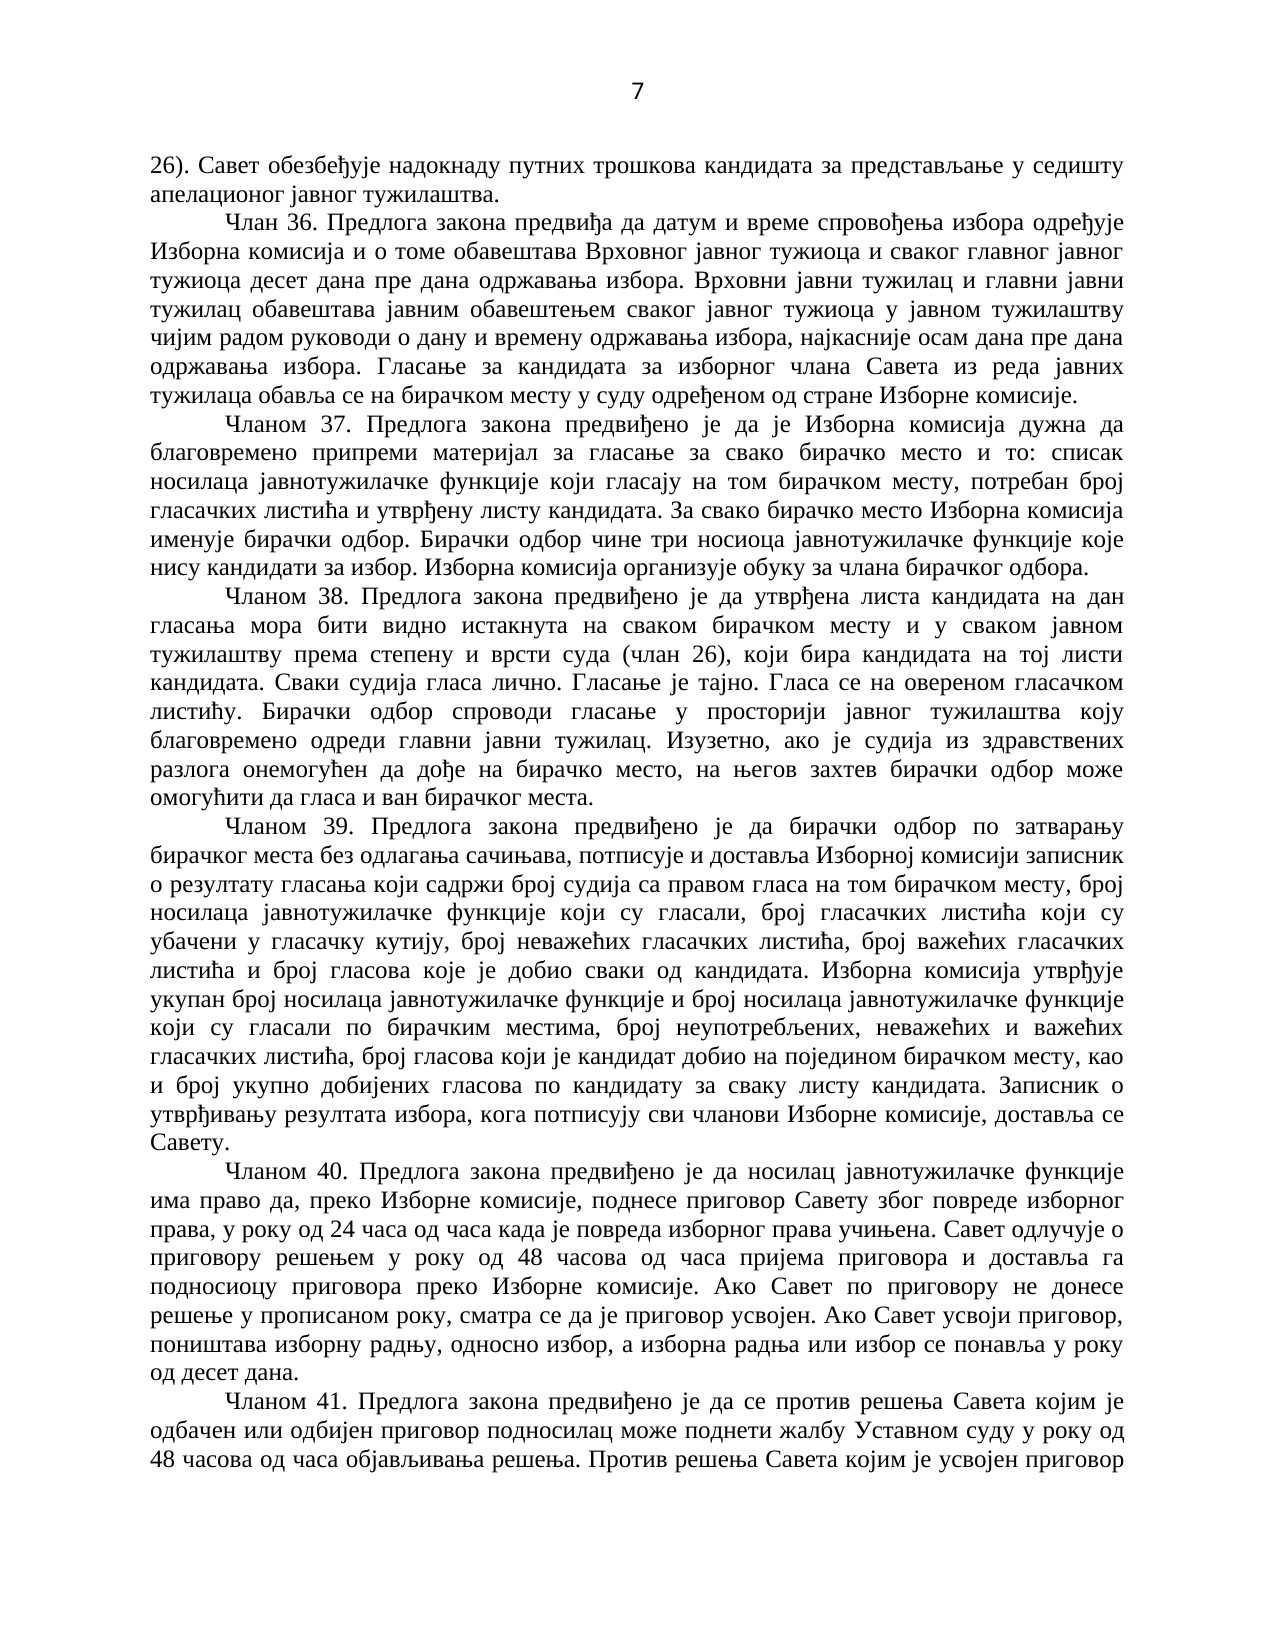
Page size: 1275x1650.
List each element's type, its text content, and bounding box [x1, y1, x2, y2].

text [150, 1386, 1125, 1472]
text Члан 36. Предлога закона предвиђа да датум и време спровођења избора одређује Изборна комисија и о томе обавештава Врховног јавног тужиоца и сваког главног јавног тужиоца десет дана пре дана одржавања избора. Врховни јавни тужилац и главни јавни тужилац обавештава јавним обавештењем сваког јавног тужиоца у јавном тужилаштву чијим радом руководи о дану и времену одржавања избора, најкасније осам дана пре дана одржавања избора. Гласање за кандидата за изборног члана Савета из реда јавних тужилаца обавља се на бирачком месту у суду одређеном од стране Изборне комисије. [150, 207, 1125, 409]
text Чланом 39. Предлога закона предвиђено је да бирачки одбор по затварању бирачког места без одлагања сачињава, потписује и доставља Изборној комисији записник о резултату гласања који садржи број судија са правом гласа на том бирачком месту, број носилаца јавнотужилачке функције који су гласали, број гласачких листића који су убачени у гласачку кутију, број неважећих гласачких листића, број важећих гласачких листића и број гласова које је добио сваки од кандидата. Изборна комисија утврђује укупан број носилаца јавнотужилачке функције и број носилаца јавнотужилачке функције који су гласали по бирачким местима, број неупотребљених, неважећих и важећих гласачких листића, број гласова који је кандидат добио на поједином бирачком месту, као и број укупно добијених гласова по кандидату за сваку листу кандидата. Записник о утврђивању резултата избора, кога потписују сви чланови Изборне комисије, доставља се Савету. [150, 811, 1125, 1156]
text Чланом 37. Предлога закона предвиђено је да је Изборна комисија дужна да благовремено припреми материјал за гласање за свако бирачко место и то: списак носилаца јавнотужилачке функције који гласају на том бирачком месту, потребан број гласачких листића и утврђену листу кандидата. За свако бирачко место Изборна комисија именује бирачки одбор. Бирачки одбор чине три носиоца јавнотужилачке функције које нису кандидати за избор. Изборна комисија организује обуку за члана бирачког одбора. [150, 409, 1125, 581]
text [150, 150, 1125, 207]
text Чланом 38. Предлога закона предвиђено је да утврђена листа кандидата на дан гласања мора бити видно истакнута на сваком бирачком месту и у сваком јавном тужилаштву према степену и врсти суда (члан 26), који бира кандидата на тој листи кандидата. Сваки судија гласа лично. Гласање је тајно. Гласа се на овереном гласачком листићу. Бирачки одбор спроводи гласање у просторији јавног тужилаштва коју благовремено одреди главни јавни тужилац. Изузетно, ако је судија из здравствених разлога онемогућен да дође на бирачко место, на његов захтев бирачки одбор може омогућити да гласа и ван бирачког места. [150, 581, 1125, 811]
text Чланом 40. Предлога закона предвиђено је да носилац јавнотужилачке функције има право да, преко Изборне комисије, поднесе приговор Савету због повреде изборног права, у року од 24 часа од часа када је повреда изборног права учињена. Савет одлучује о приговору решењем у року од 48 часова од часа пријема приговора и доставља га подносиоцу приговора преко Изборне комисије. Ако Савет по приговору не донесе решење у прописаном року, сматра се да је приговор усвојен. Ако Савет усвоји приговор, поништава изборну радњу, односно избор, а изборна радња или избор се понавља у року од десет дана. [150, 1156, 1125, 1386]
